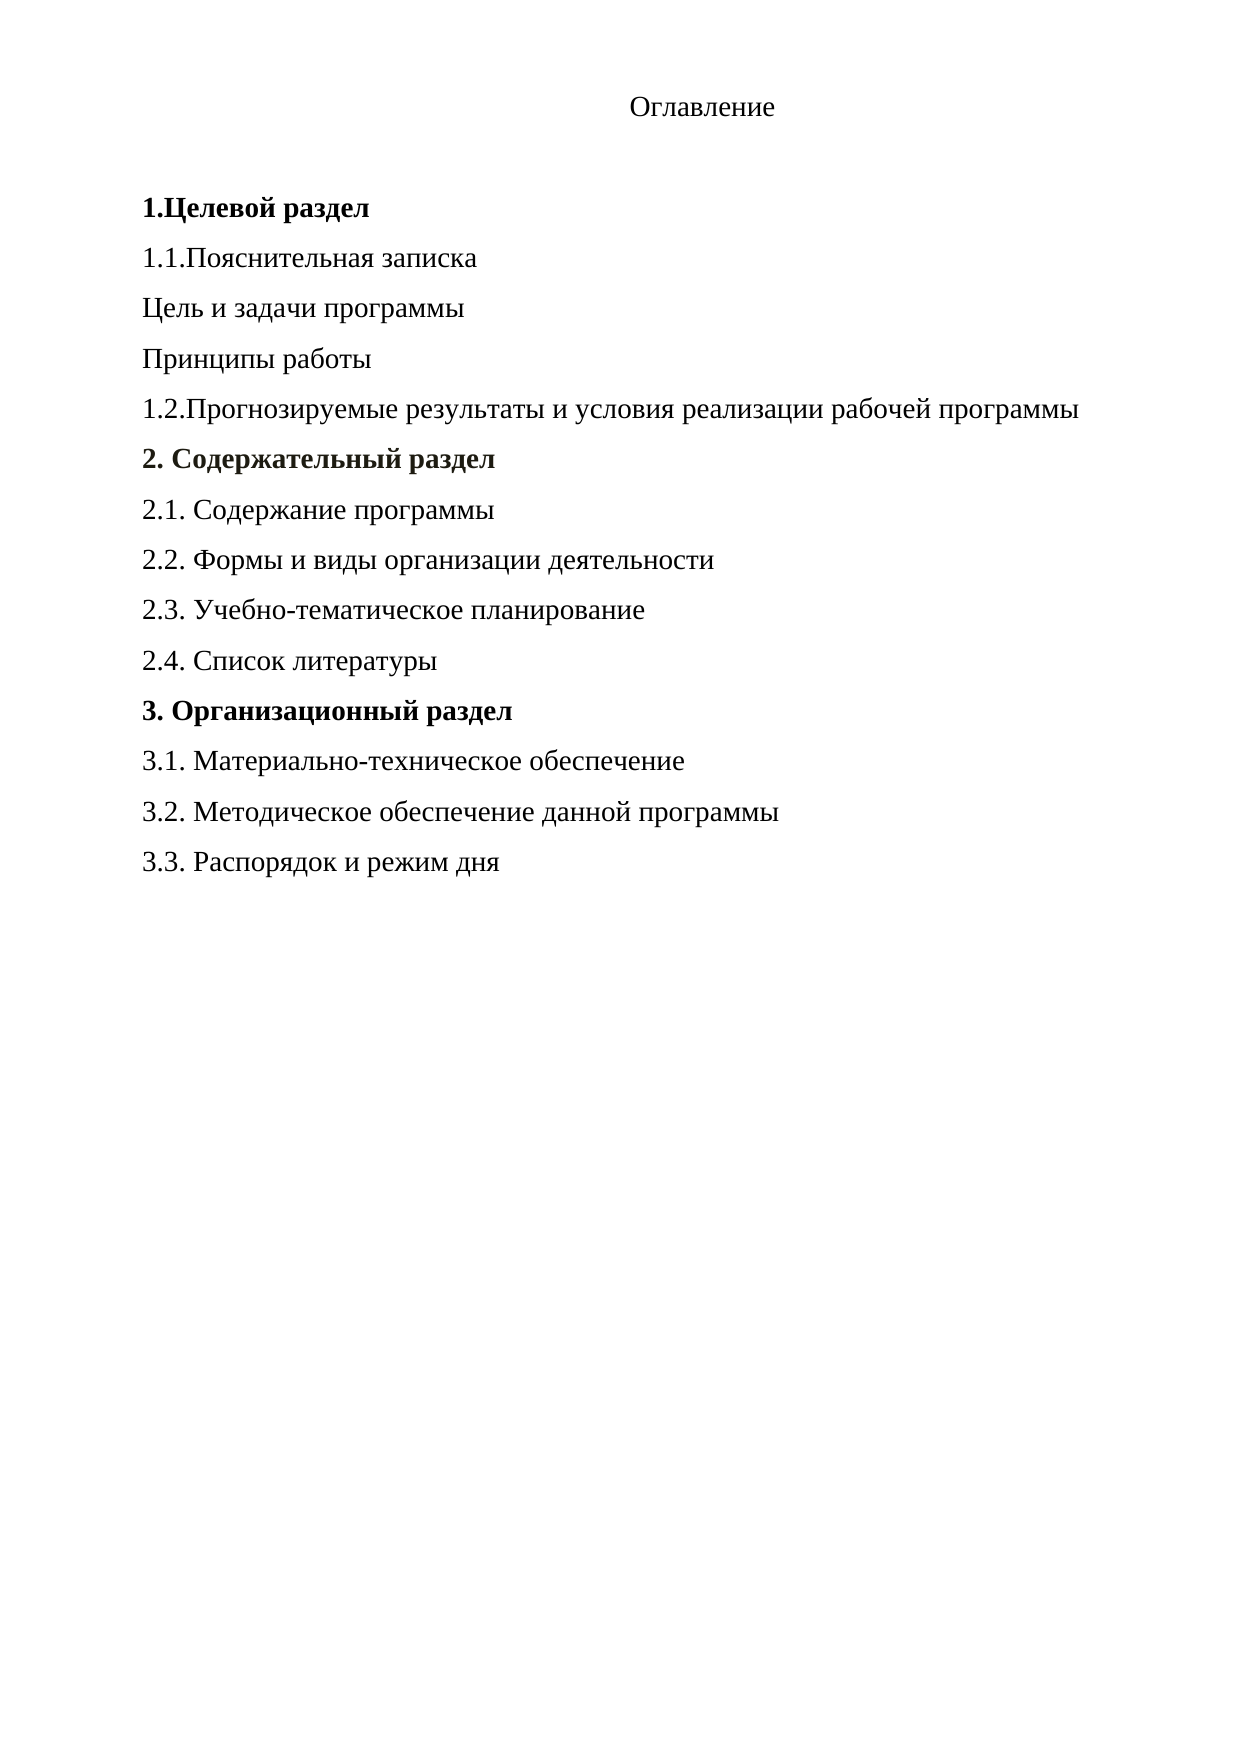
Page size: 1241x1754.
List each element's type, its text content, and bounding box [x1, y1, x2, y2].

text 3.2. Методическое обеспечение данной программы [142, 794, 1152, 827]
text 1.1.Пояснительная записка [142, 240, 1152, 274]
text 2.1. Содержание программы [142, 492, 1152, 525]
text 3. Организационный раздел [142, 693, 1152, 727]
text Цель и задачи программы [142, 291, 1152, 324]
text 1.Целевой раздел [142, 190, 1152, 223]
text 2.4. Список литературы [142, 643, 1152, 676]
text 2.3. Учебно-тематическое планирование [142, 592, 1152, 626]
text 3.3. Распорядок и режим дня [142, 844, 1152, 877]
text 2.2. Формы и виды организации деятельности [142, 542, 1152, 576]
text 1.2.Прогнозируемые результаты и условия реализации рабочей программы [142, 391, 1152, 425]
text 3.1. Материально-техническое обеспечение [142, 743, 1152, 777]
text Оглавление [253, 89, 1152, 123]
text 2. Содержательный раздел [142, 441, 1152, 475]
text Принципы работы [142, 341, 1152, 374]
